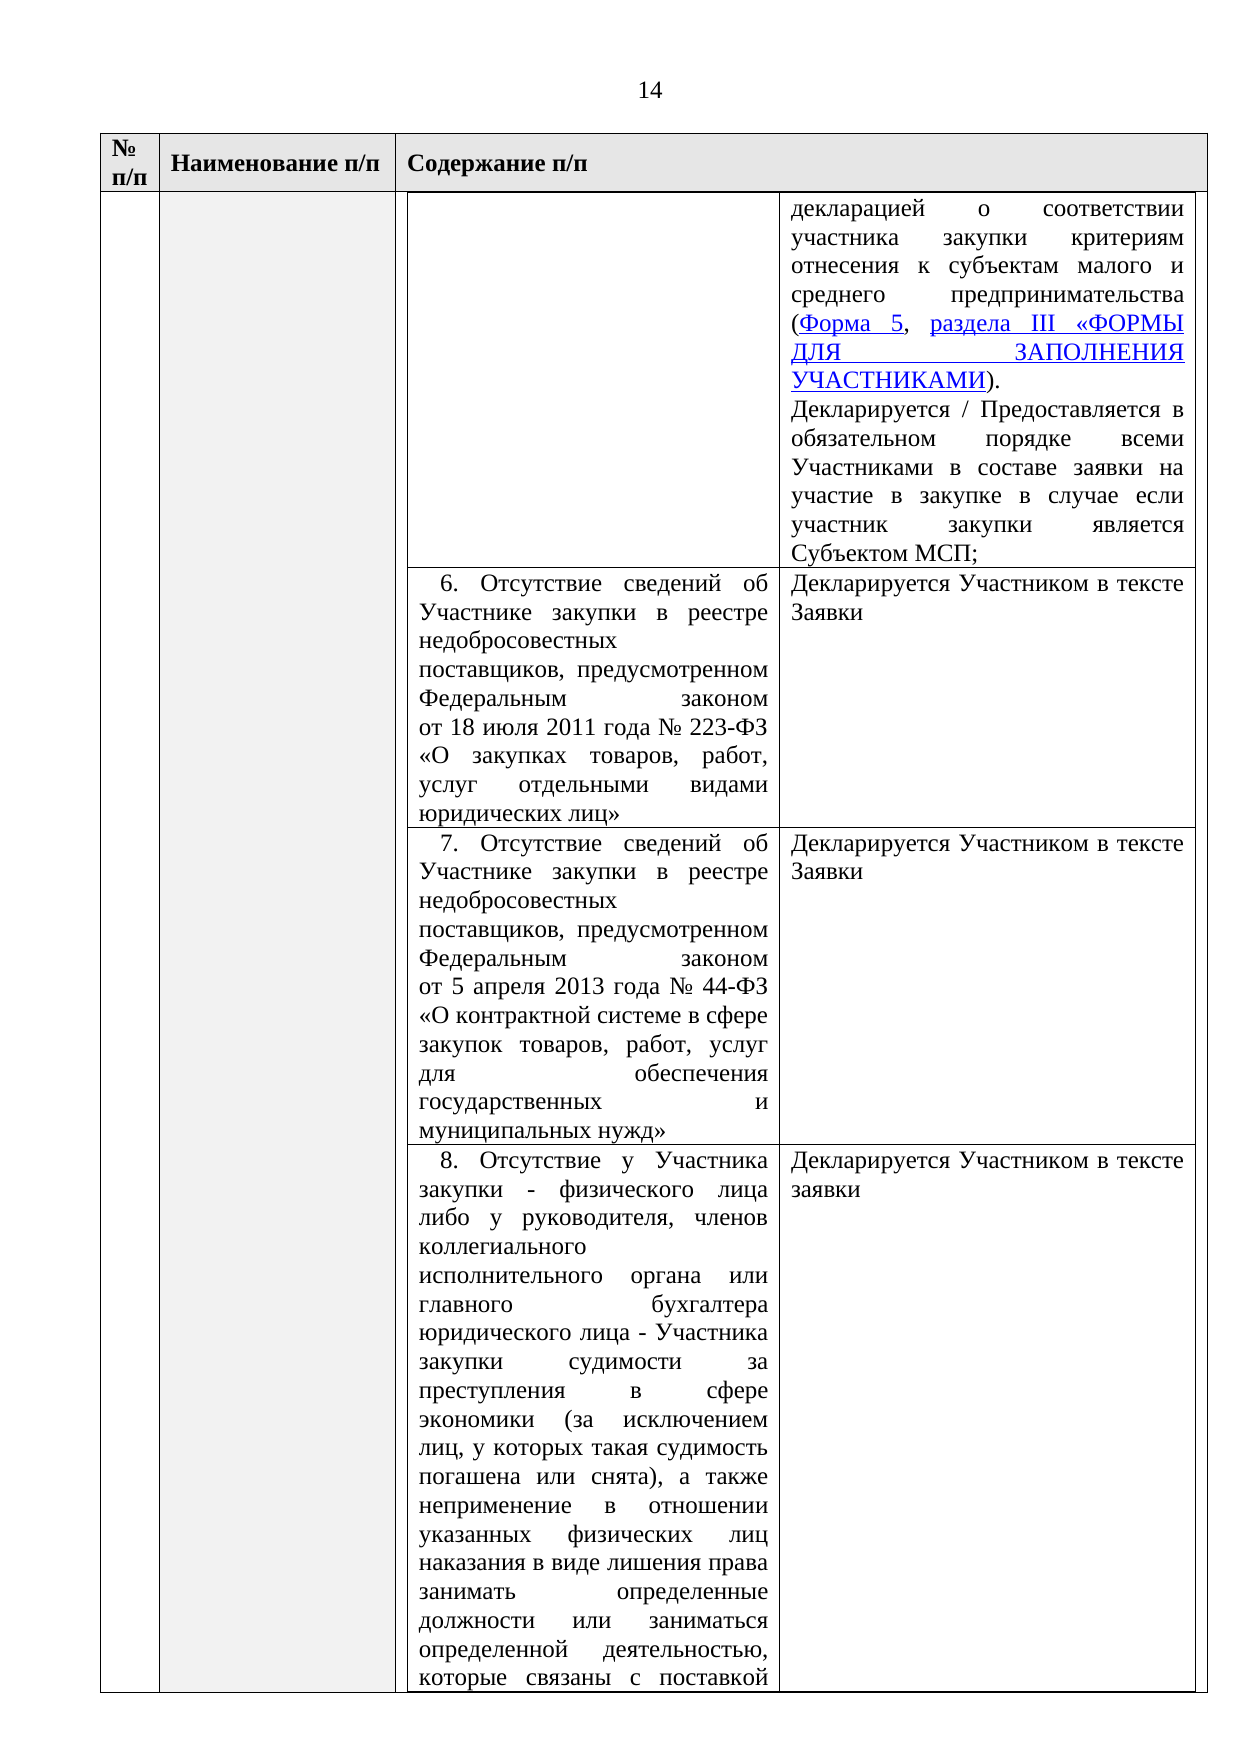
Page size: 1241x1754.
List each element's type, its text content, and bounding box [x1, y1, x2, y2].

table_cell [408, 1145, 779, 1691]
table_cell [780, 193, 1195, 567]
table_header № п/п [101, 134, 159, 191]
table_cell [160, 192, 395, 1692]
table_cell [780, 1145, 1195, 1691]
table_cell [101, 192, 159, 1692]
table_header Наименование п/п [160, 134, 395, 191]
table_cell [396, 192, 407, 1692]
table_header Содержание п/п [396, 134, 1207, 191]
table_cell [1196, 192, 1207, 1692]
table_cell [408, 193, 779, 567]
